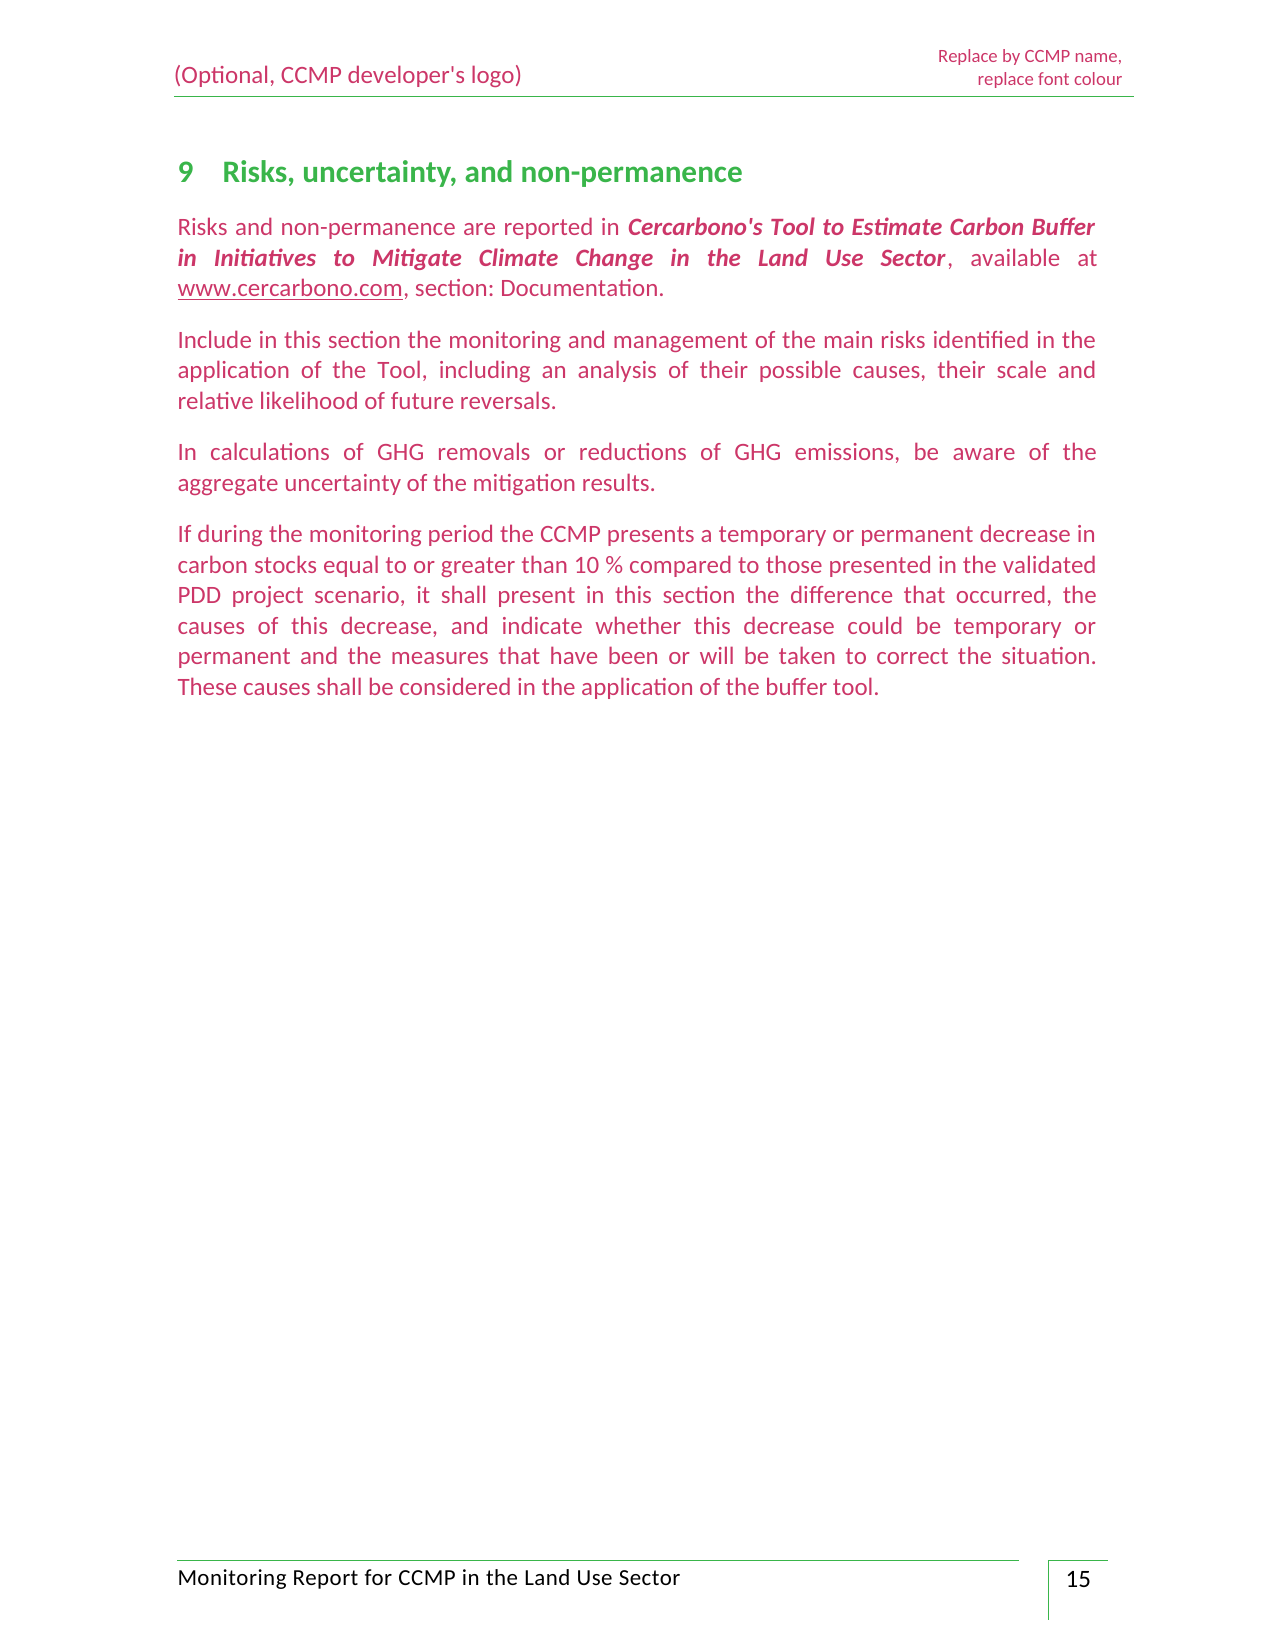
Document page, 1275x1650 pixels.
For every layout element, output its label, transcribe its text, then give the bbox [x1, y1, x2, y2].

text Include in this section the monitoring and management of the main risks identified in the application of the Tool, including an analysis of their possible causes, their scale and relative likelihood of future reversals. [177, 324, 1098, 416]
text Risks and non-permanence are reported in Cercarbono's Tool to Estimate Carbon Buffer in Initiatives to Mitigate Climate Change in the Land Use Sector, available at www.cercarbono.com, section: Documentation. [177, 212, 1098, 303]
text Risks, uncertainty, and non-permanence [177, 153, 1098, 191]
text If during the monitoring period the CCMP presents a temporary or permanent decrease in carbon stocks equal to or greater than 10 % compared to those presented in the validated PDD project scenario, it shall present in this section the difference that occurred, the causes of this decrease, and indicate whether this decrease could be temporary or permanent and the measures that have been or will be taken to correct the situation. These causes shall be considered in the application of the buffer tool. [177, 518, 1098, 701]
text In calculations of GHG removals or reductions of GHG emissions, be aware of the aggregate uncertainty of the mitigation results. [177, 436, 1098, 497]
